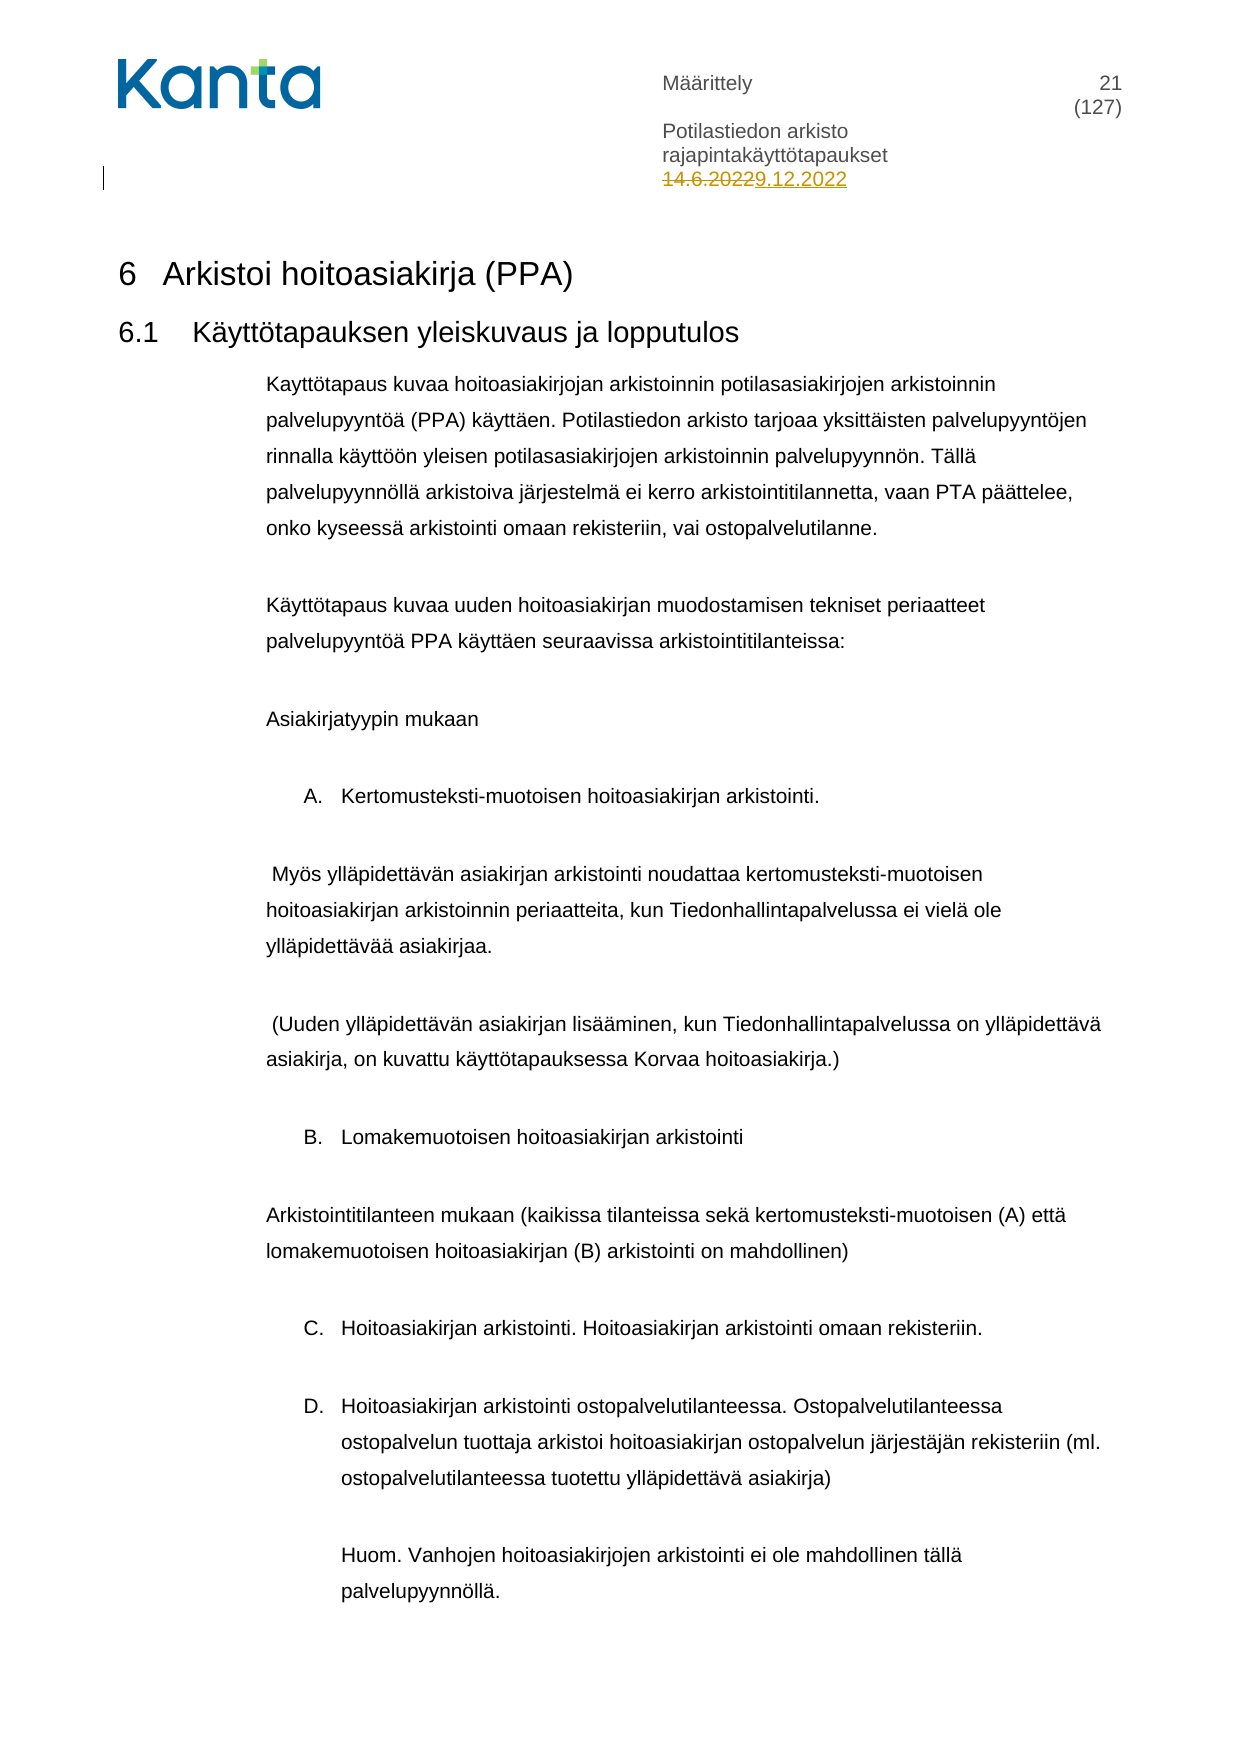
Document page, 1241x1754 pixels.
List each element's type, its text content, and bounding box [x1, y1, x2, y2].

text Asiakirjatyypin mukaan [266, 707, 1122, 731]
subtitle Käyttötapauksen yleiskuvaus ja lopputulos [118, 315, 1122, 349]
list Hoitoasiakirjan arkistointi. Hoitoasiakirjan arkistointi omaan rekisteriin. [303, 1316, 1122, 1340]
picture [118, 59, 321, 109]
subtitle Arkistoi hoitoasiakirja (PPA) [118, 254, 1122, 292]
text Käyttötapaus kuvaa uuden hoitoasiakirjan muodostamisen tekniset periaatteet palvelupyyntöä PPA käyttäen seuraavissa arkistointitilanteissa: [266, 593, 1122, 653]
list Lomakemuotoisen hoitoasiakirjan arkistointi [303, 1125, 1122, 1149]
text Huom. Vanhojen hoitoasiakirjojen arkistointi ei ole mahdollinen tällä palvelupyynnöllä. [341, 1543, 1122, 1603]
text Arkistointitilanteen mukaan (kaikissa tilanteissa sekä kertomusteksti-muotoisen (A) että lomakemuotoisen hoitoasiakirjan (B) arkistointi on mahdollinen) [266, 1202, 1122, 1262]
text (Uuden ylläpidettävän asiakirjan lisääminen, kun Tiedonhallintapalvelussa on ylläpidettävä asiakirja, on kuvattu käyttötapauksessa Korvaa hoitoasiakirja.) [266, 1011, 1122, 1071]
text Kayttötapaus kuvaa hoitoasiakirjojan arkistoinnin potilasasiakirjojen arkistoinnin palvelupyyntöä (PPA) käyttäen. Potilastiedon arkisto tarjoaa yksittäisten palvelupyyntöjen rinnalla käyttöön yleisen potilasasiakirjojen arkistoinnin palvelupyynnön. Tällä palvelupyynnöllä arkistoiva järjestelmä ei kerro arkistointitilannetta, vaan PTA päättelee, onko kyseessä arkistointi omaan rekisteriin, vai ostopalvelutilanne. [266, 372, 1122, 539]
text Myös ylläpidettävän asiakirjan arkistointi noudattaa kertomusteksti-muotoisen hoitoasiakirjan arkistoinnin periaatteita, kun Tiedonhallintapalvelussa ei vielä ole ylläpidettävää asiakirjaa. [266, 862, 1122, 958]
list Hoitoasiakirjan arkistointi ostopalvelutilanteessa. Ostopalvelutilanteessa ostopalvelun tuottaja arkistoi hoitoasiakirjan ostopalvelun järjestäjän rekisteriin (ml. ostopalvelutilanteessa tuotettu ylläpidettävä asiakirja) [303, 1394, 1122, 1489]
list Kertomusteksti-muotoisen hoitoasiakirjan arkistointi. [303, 784, 1122, 808]
